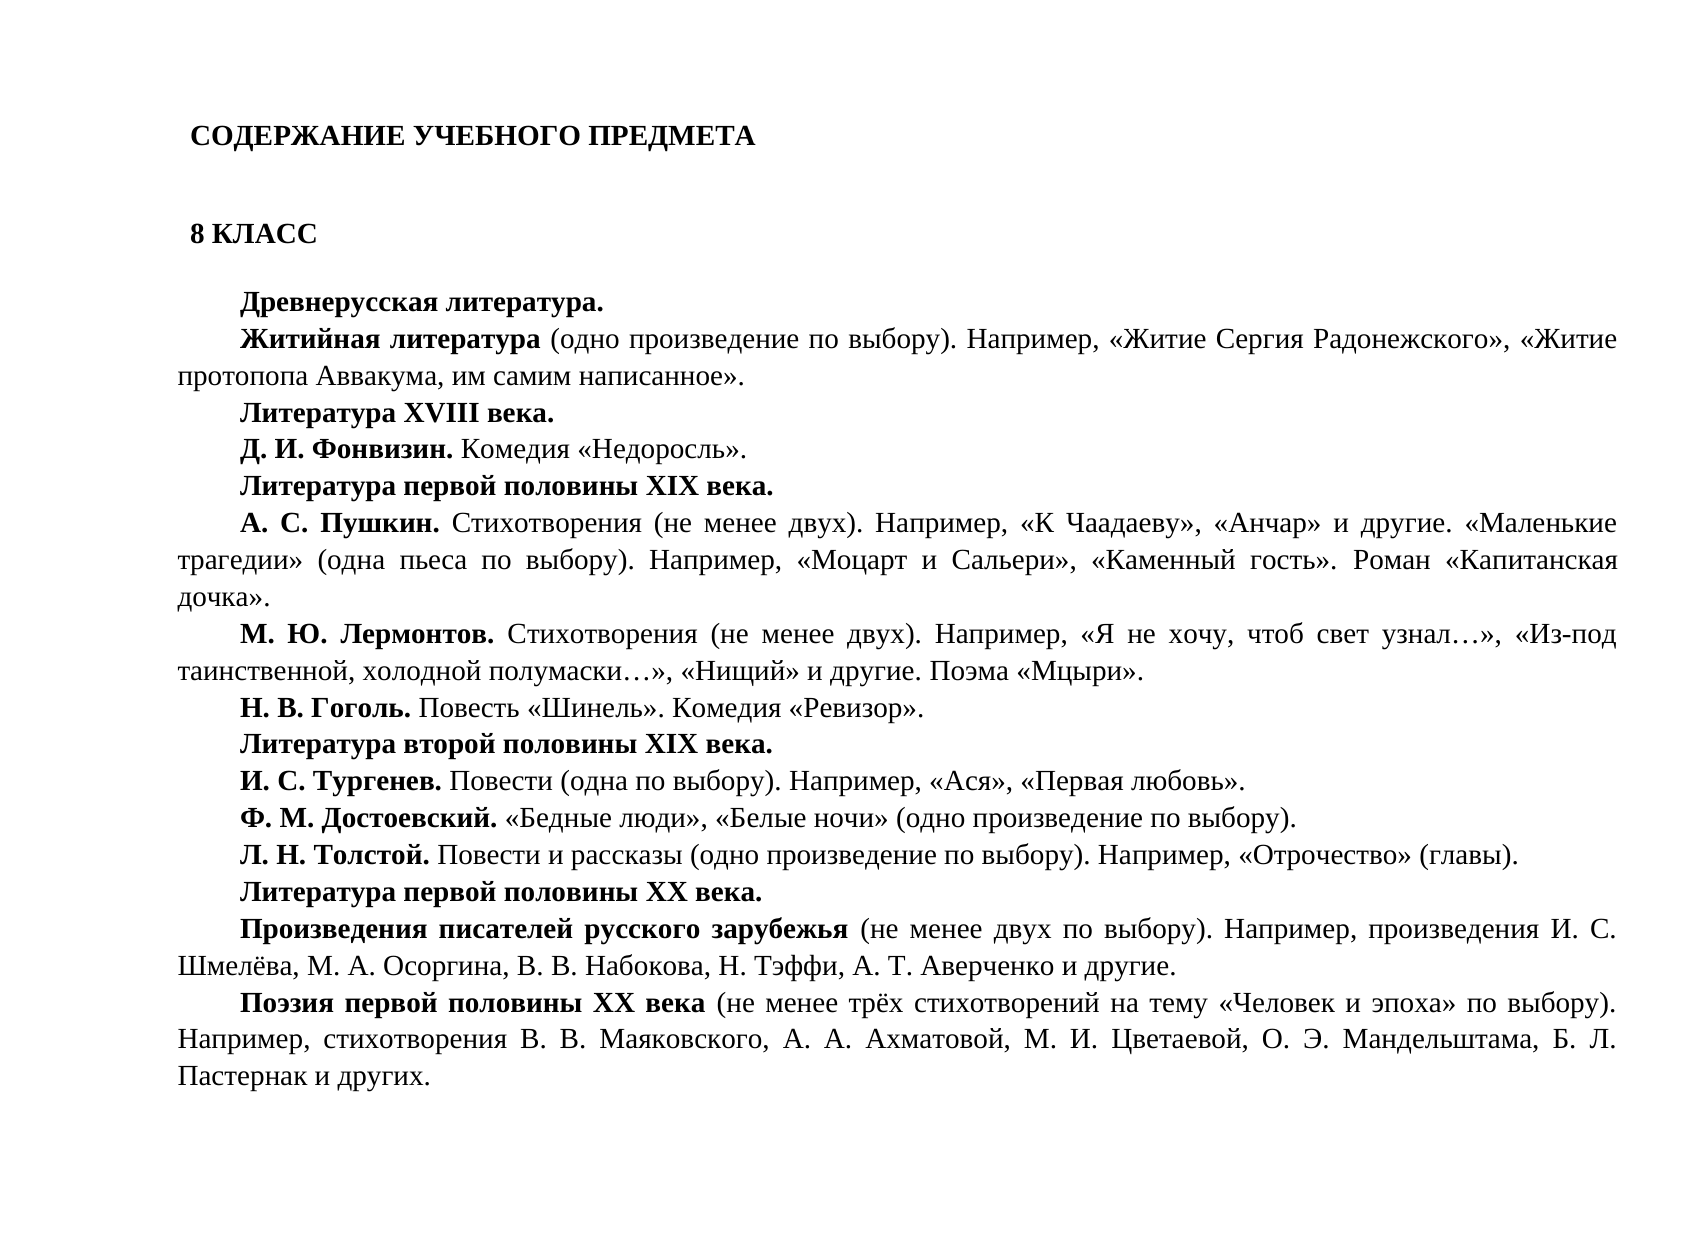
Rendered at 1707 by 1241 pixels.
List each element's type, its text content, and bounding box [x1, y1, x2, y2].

text А. С. Пушкин. Стихотворения (не менее двух). Например, «К Чаадаеву», «Анчар» и другие. «Маленькие трагедии» (одна пьеса по выбору). Например, «Моцарт и Сальери», «Каменный гость». Роман «Капитанская дочка». [177, 505, 1618, 613]
text И. С. Тургенев. Повести (одна по выбору). Например, «Ася», «Первая любовь». [177, 763, 1618, 797]
text Произведения писателей русского зарубежья (не менее двух по выбору). Например, произведения И. С. Шмелёва, М. А. Осоргина, В. В. Набокова, Н. Тэффи, А. Т. Аверченко и другие. [177, 911, 1618, 981]
text Н. В. Гоголь. Повесть «Шинель». Комедия «Ревизор». [177, 690, 1618, 723]
text 8 КЛАСС [190, 216, 1618, 250]
text Литература второй половины XIX века. [177, 727, 1618, 760]
text М. Ю. Лермонтов. Стихотворения (не менее двух). Например, «Я не хочу, чтоб свет узнал…», «Из-под таинственной, холодной полумаски…», «Нищий» и другие. Поэма «Мцыри». [177, 616, 1618, 686]
text СОДЕРЖАНИЕ УЧЕБНОГО ПРЕДМЕТА [190, 118, 1618, 152]
text Поэзия первой половины ХХ века (не менее трёх стихотворений на тему «Человек и эпоха» по выбору). Например, стихотворения В. В. Маяковского, А. А. Ахматовой, М. И. Цветаевой, О. Э. Мандельштама, Б. Л. Пастернак и других. [177, 985, 1618, 1092]
text Д. И. Фонвизин. Комедия «Недоросль». [177, 432, 1618, 465]
text Литература XVIII века. [177, 395, 1618, 428]
text Древнерусская литература. [177, 284, 1618, 318]
text Литература первой половины XIX века. [177, 468, 1618, 502]
text Житийная литература (одно произведение по выбору). Например, «Житие Сергия Радонежского», «Житие протопопа Аввакума, им самим написанное». [177, 321, 1618, 391]
text Ф. М. Достоевский. «Бедные люди», «Белые ночи» (одно произведение по выбору). [177, 800, 1618, 834]
text Литература первой половины XX века. [177, 874, 1618, 908]
text Л. Н. Толстой. Повести и рассказы (одно произведение по выбору). Например, «Отрочество» (главы). [177, 837, 1618, 871]
